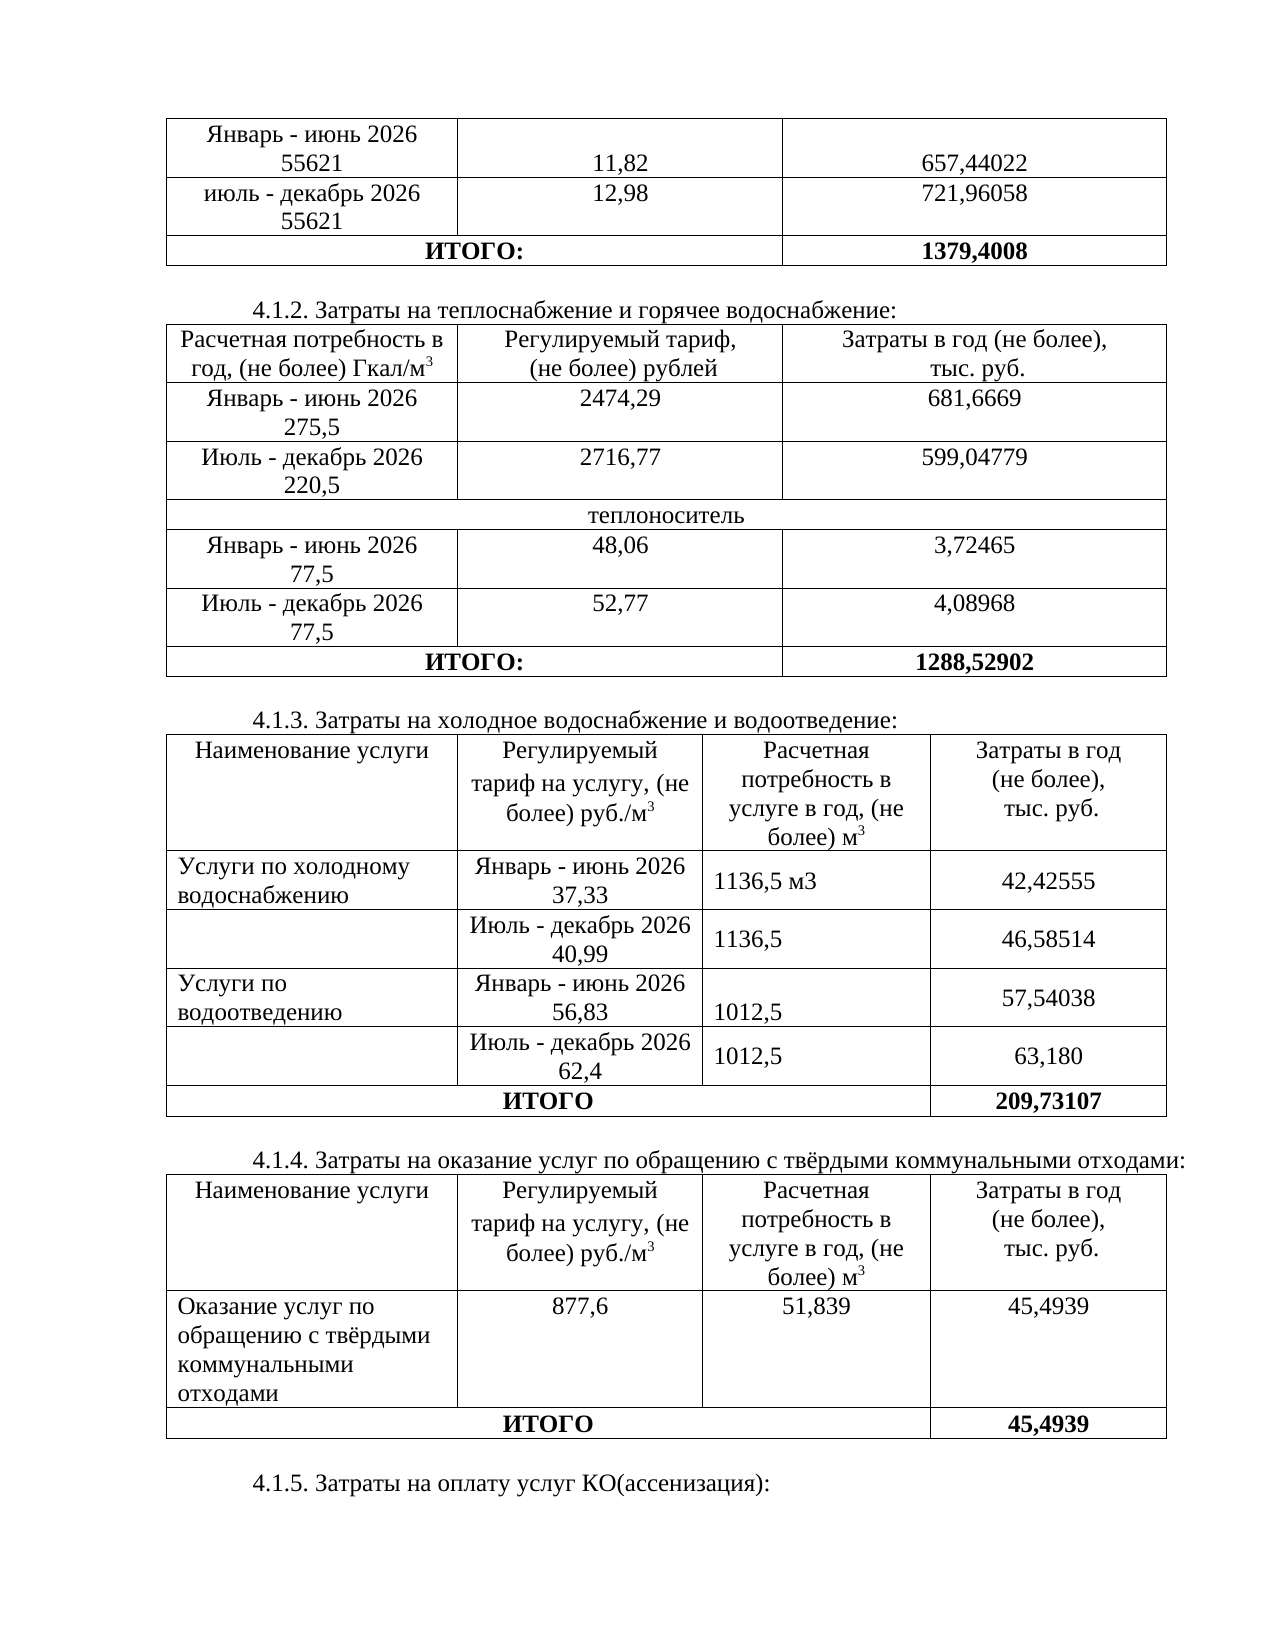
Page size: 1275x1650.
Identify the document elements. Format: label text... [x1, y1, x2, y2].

text 4.1.4. Затраты на оказание услуг по обращению с твёрдыми коммунальными отходами: [177, 1146, 1186, 1174]
table_cell 209,73107 [931, 1086, 1166, 1116]
table_cell 46,58514 [931, 910, 1166, 967]
table_cell 2716,77 [458, 442, 782, 499]
table_cell ИТОГО [167, 1086, 930, 1116]
table_cell 1136,5 м3 [703, 851, 930, 909]
table_cell 681,6669 [783, 383, 1166, 441]
table_cell ИТОГО: [167, 647, 782, 676]
table_cell Июль - декабрь 2026 220,5 [167, 442, 457, 499]
table_cell ИТОГО: [167, 236, 782, 265]
table_cell 45,4939 [931, 1291, 1166, 1407]
table_header Регулируемый тариф на услугу, (не более) руб./м3 [458, 735, 702, 850]
table_cell 12,98 [458, 178, 782, 235]
table_cell 48,06 [458, 530, 782, 587]
table_cell Январь - июнь 2026 37,33 [458, 851, 702, 909]
table_cell Услуги по холодному водоснабжению [167, 851, 457, 909]
table_cell Июль - декабрь 2026 77,5 [167, 589, 457, 646]
table_cell 63,180 [931, 1027, 1166, 1084]
table_cell 1288,52902 [783, 647, 1166, 676]
table_cell Январь - июнь 2026 275,5 [167, 383, 457, 441]
table_header Расчетная потребность в услуге в год, (не более) м3 [703, 1175, 930, 1290]
table_cell Июль - декабрь 2026 62,4 [458, 1027, 702, 1084]
text 4.1.5. Затраты на оплату услуг КО(ассенизация): [177, 1468, 1186, 1497]
table_cell ИТОГО [167, 1408, 930, 1438]
table_header Расчетная потребность в год, (не более) Гкал/м3 [167, 325, 457, 382]
table_cell 599,04779 [783, 442, 1166, 499]
table_cell 1379,4008 [783, 236, 1166, 265]
table_cell Январь - июнь 2026 77,5 [167, 530, 457, 587]
table_cell Январь - июнь 2026 55621 [167, 119, 457, 177]
table_header Наименование услуги [167, 735, 457, 850]
table_cell июль - декабрь 2026 55621 [167, 178, 457, 235]
text 4.1.3. Затраты на холодное водоснабжение и водоотведение: [177, 706, 1186, 734]
table_header Расчетная потребность в услуге в год, (не более) м3 [703, 735, 930, 850]
table_header Регулируемый тариф, (не более) рублей [458, 325, 782, 382]
table_cell 657,44022 [783, 119, 1166, 177]
table_header Затраты в год (не более), тыс. руб. [931, 1175, 1166, 1290]
table_header Затраты в год (не более), тыс. руб. [931, 735, 1166, 850]
table_cell 11,82 [458, 119, 782, 177]
table_cell 1012,5 [703, 1027, 930, 1084]
table_header Наименование услуги [167, 1175, 457, 1290]
table_cell 57,54038 [931, 969, 1166, 1026]
table_header Затраты в год (не более), тыс. руб. [783, 325, 1166, 382]
table_cell Июль - декабрь 2026 40,99 [458, 910, 702, 967]
table_cell 4,08968 [783, 589, 1166, 646]
table_header Регулируемый тариф на услугу, (не более) руб./м3 [458, 1175, 702, 1290]
table_cell 45,4939 [931, 1408, 1166, 1438]
table_cell 721,96058 [783, 178, 1166, 235]
text 4.1.2. Затраты на теплоснабжение и горячее водоснабжение: [177, 295, 1186, 323]
table_cell 42,42555 [931, 851, 1166, 909]
table_cell 1136,5 [703, 910, 930, 967]
table_cell 1012,5 [703, 969, 930, 1026]
table_cell Услуги по водоотведению [167, 969, 457, 1026]
table_cell теплоноситель [167, 500, 1166, 529]
table_cell Январь - июнь 2026 56,83 [458, 969, 702, 1026]
table_cell 3,72465 [783, 530, 1166, 587]
table_cell 52,77 [458, 589, 782, 646]
table_cell 51,839 [703, 1291, 930, 1407]
table_cell 2474,29 [458, 383, 782, 441]
table_cell [167, 1027, 457, 1084]
table_cell Оказание услуг по обращению с твёрдыми коммунальными отходами [167, 1291, 457, 1407]
table_cell 877,6 [458, 1291, 702, 1407]
table_cell [167, 910, 457, 967]
